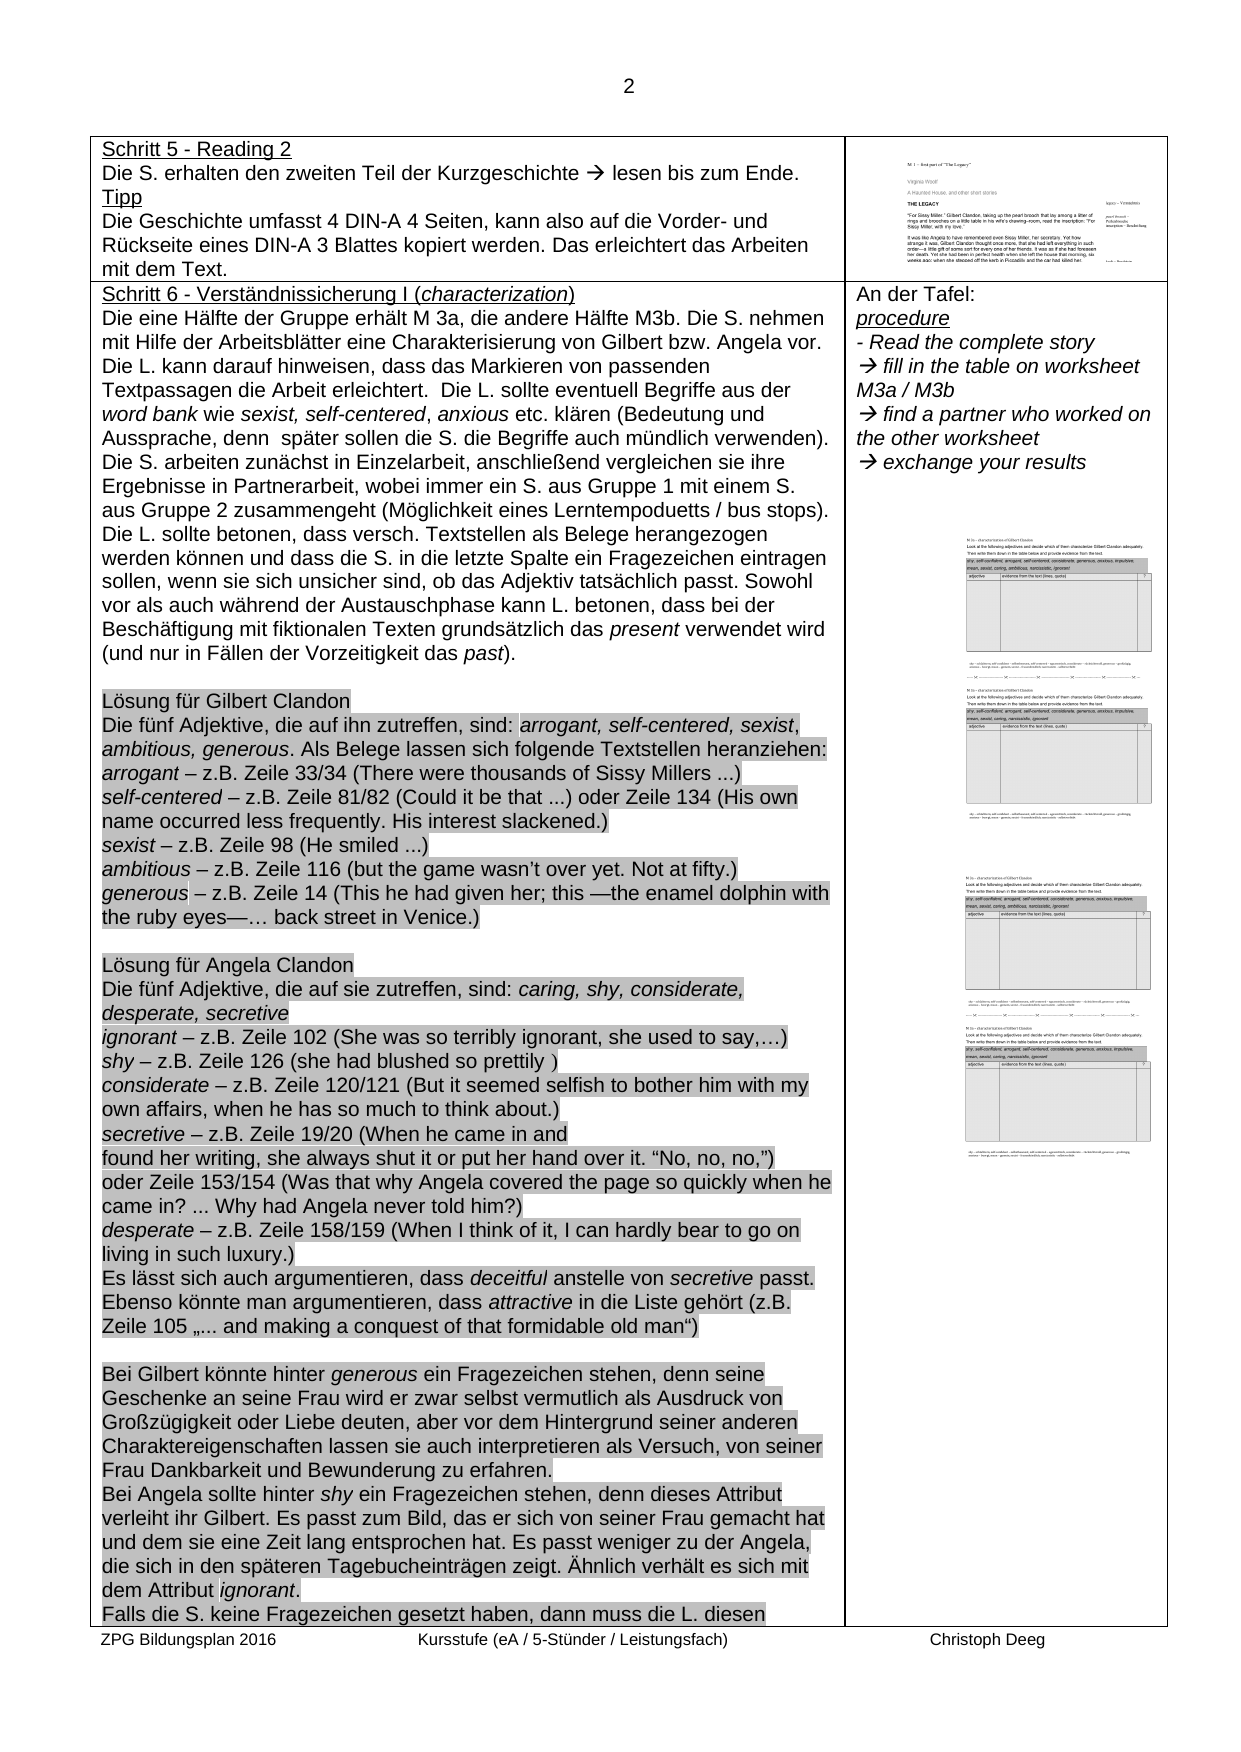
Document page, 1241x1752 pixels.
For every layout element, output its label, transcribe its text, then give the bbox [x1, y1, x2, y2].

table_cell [846, 282, 1167, 1626]
table_cell [846, 137, 1167, 281]
table_cell Schritt 5 - Reading 2 Die S. erhalten den zweiten Teil der Kurzgeschichte lesen bis zum Ende. Tipp Die Geschichte umfasst 4 DIN-A 4 Seiten, kann also auf die Vorder- und Rückseite eines DIN-A 3 Blattes kopiert werden. Das erleichtert das Arbeiten mit dem Text. [91, 137, 844, 281]
